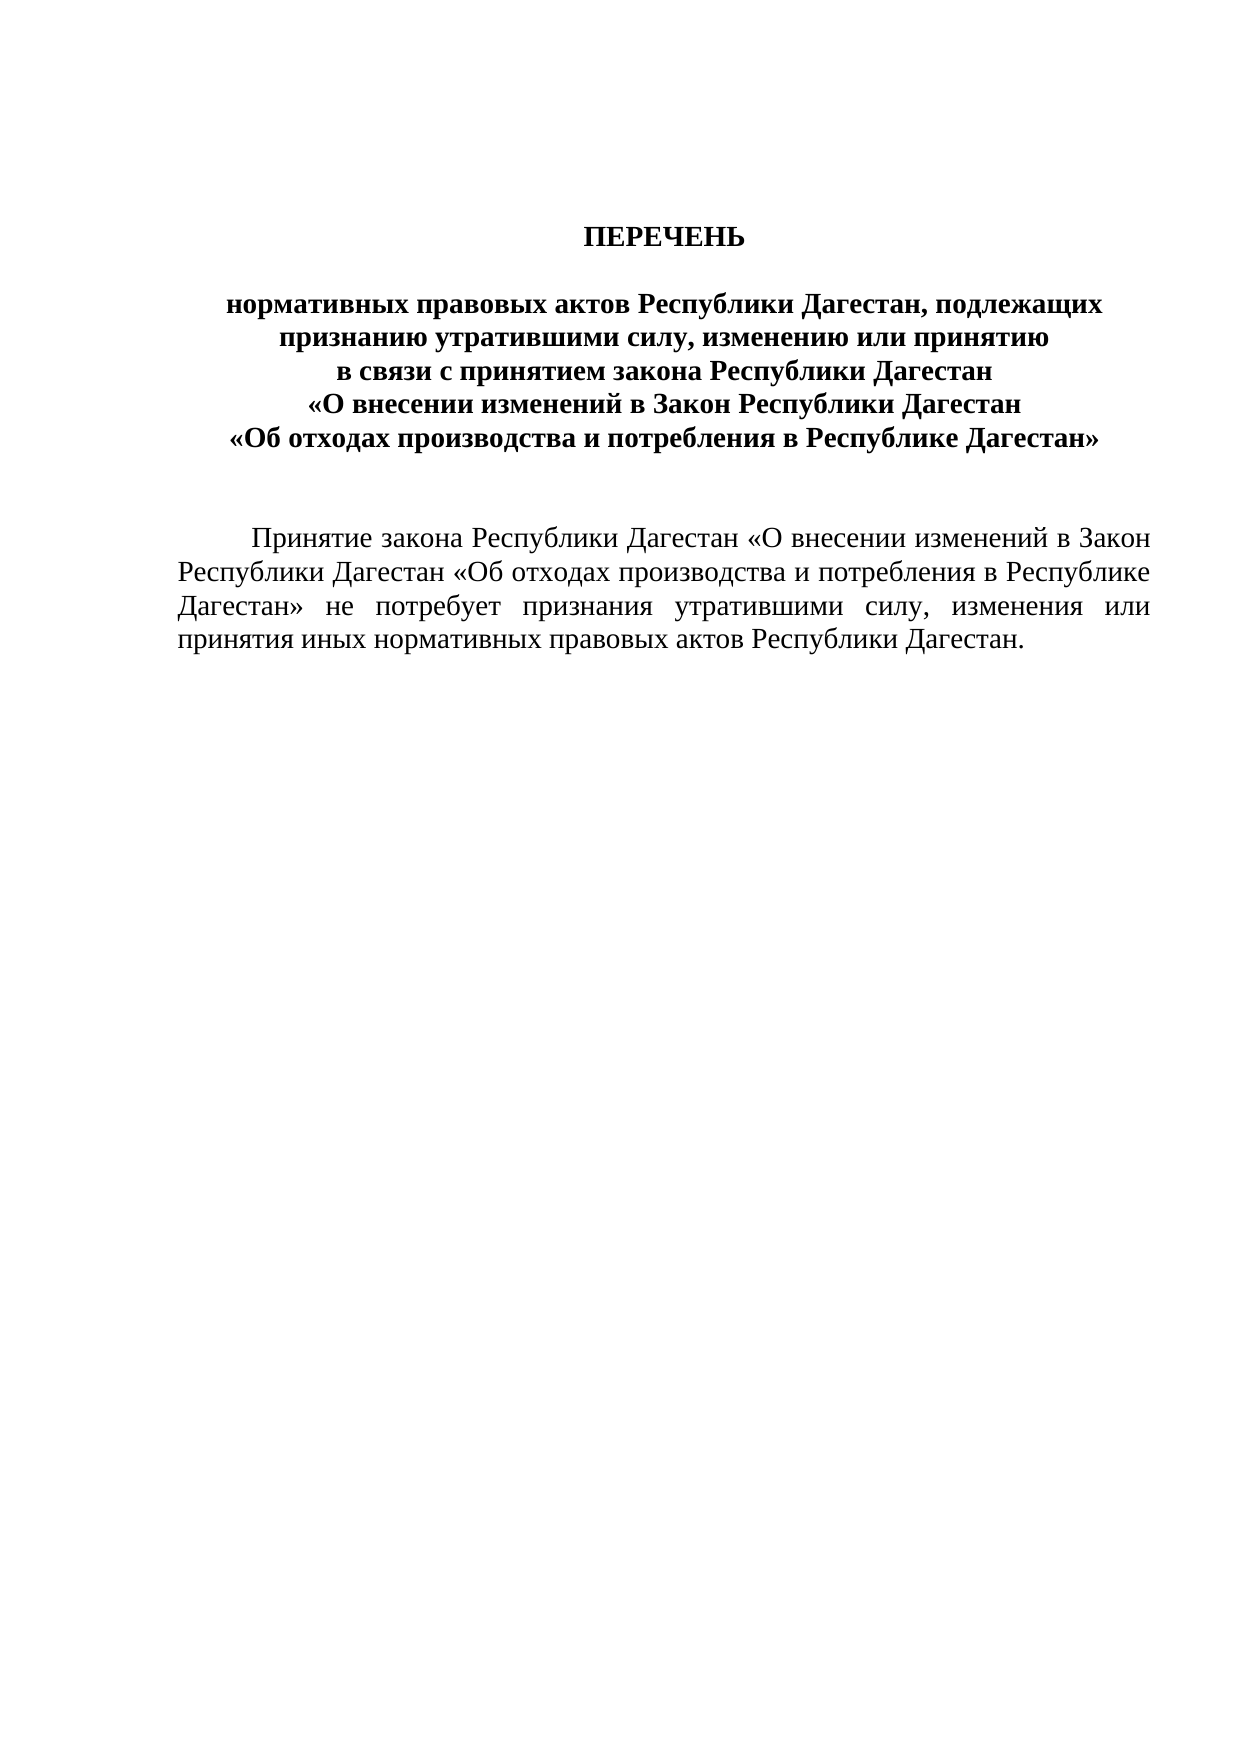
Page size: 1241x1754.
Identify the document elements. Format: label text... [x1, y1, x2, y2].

text Принятие закона Республики Дагестан «О внесении изменений в Закон Республики Дагестан «Об отходах производства и потребления в Республике Дагестан» не потребует признания утратившими силу, изменения или принятия иных нормативных правовых актов Республики Дагестан. [177, 521, 1152, 655]
text в связи с принятием закона Республики Дагестан [177, 353, 1152, 386]
text «Об отходах производства и потребления в Республике Дагестан» [177, 420, 1152, 453]
text «О внесении изменений в Закон Республики Дагестан [177, 386, 1152, 420]
text ПЕРЕЧЕНЬ [177, 219, 1152, 252]
text нормативных правовых актов Республики Дагестан, подлежащих признанию утратившими силу, изменению или принятию [177, 286, 1152, 353]
